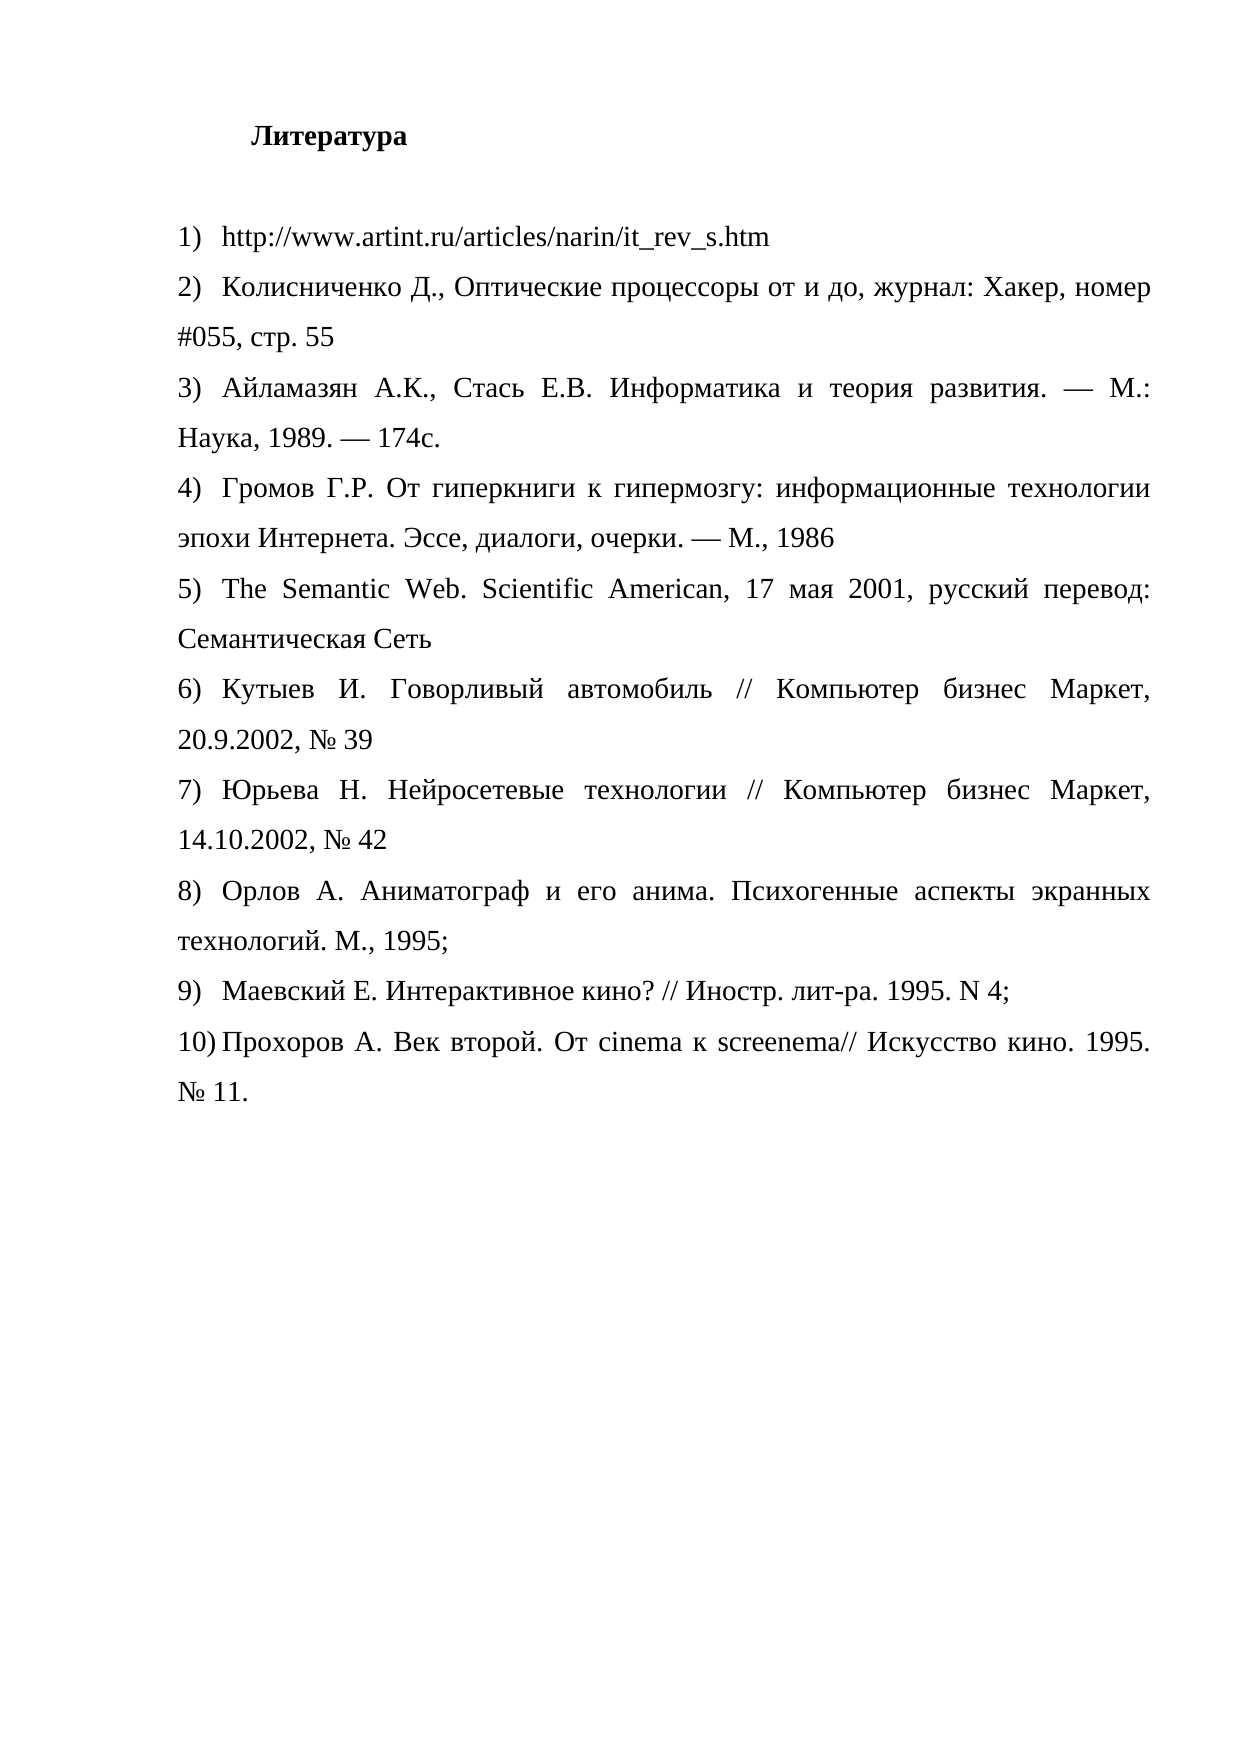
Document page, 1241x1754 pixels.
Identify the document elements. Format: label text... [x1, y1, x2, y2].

list Орлов А. Аниматограф и его анима. Психогенные аспекты экранных технологий. М., 1995; [177, 873, 1152, 957]
list Юрьева Н. Нейросетевые технологии // Компьютер бизнес Маркет, 14.10.2002, № 42 [177, 772, 1152, 856]
list Кутыев И. Говорливый автомобиль // Компьютер бизнес Маркет, 20.9.2002, № 39 [177, 672, 1152, 755]
list http://www.artint.ru/articles/narin/it_rev_s.htm [177, 219, 1152, 252]
list The Semantic Web. Scientific American, 17 мая 2001, русский перевод: Семантическая Сеть [177, 571, 1152, 655]
list Прохоров А. Век второй. От cinema к screenema// Искусство кино. 1995. № 11. [177, 1024, 1152, 1108]
list Айламазян А.К., Стась Е.В. Информатика и теория развития. — М.: Наука, 1989. — 174с. [177, 370, 1152, 453]
list Маевский Е. Интерактивное кино? // Иностр. лит-ра. 1995. N 4; [177, 973, 1152, 1007]
list Громов Г.Р. От гиперкниги к гипермозгу: информационные технологии эпохи Интернета. Эссе, диалоги, очерки. — М., 1986 [177, 470, 1152, 554]
text Литература [177, 118, 1152, 152]
list Колисниченко Д., Оптические процессоры от и до, журнал: Хакер, номер #055, стр. 55 [177, 269, 1152, 353]
